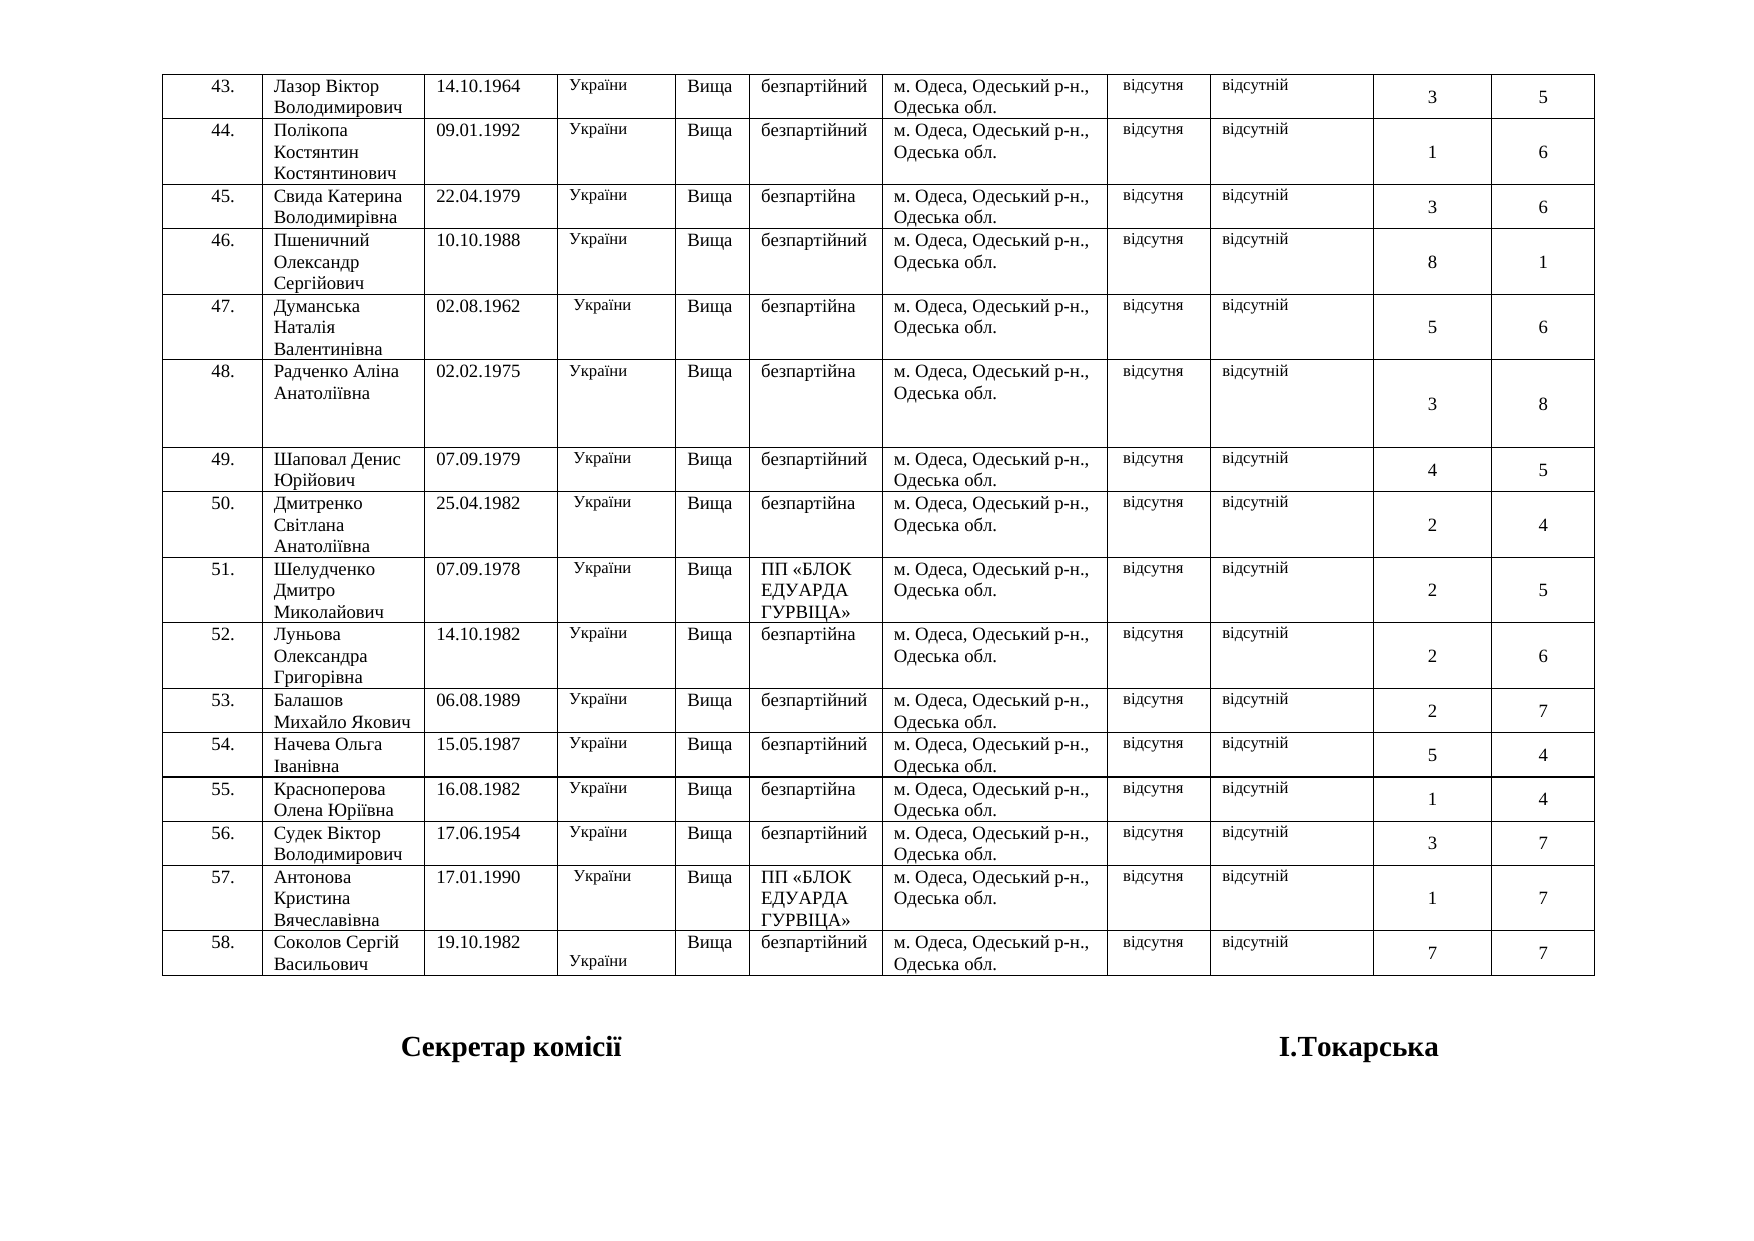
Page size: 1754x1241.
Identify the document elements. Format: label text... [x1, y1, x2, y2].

table_cell 06.08.1989 [425, 689, 557, 732]
text Секретар комісії І.Токарська [59, 1029, 1698, 1062]
table_cell Вища [676, 492, 749, 557]
table_cell безпартійний [750, 75, 882, 118]
table_cell безпартійний [750, 689, 882, 732]
table_cell 09.01.1992 [425, 119, 557, 184]
table_cell 14.10.1982 [425, 623, 557, 688]
table_cell відсутня [1108, 185, 1210, 228]
table_cell Антонова Кристина Вячеславівна [263, 866, 424, 930]
table_cell 7 [1492, 866, 1594, 930]
table_cell Полікопа Костянтин Костянтинович [263, 119, 424, 184]
table_cell 5 [1492, 448, 1594, 491]
table_cell відсутня [1108, 689, 1210, 732]
table_cell відсутня [1108, 229, 1210, 294]
table_cell відсутній [1211, 822, 1373, 865]
table_cell Вища [676, 623, 749, 688]
table_cell України [558, 822, 675, 865]
table_cell відсутня [1108, 822, 1210, 865]
table_cell безпартійний [750, 229, 882, 294]
table_cell відсутній [1211, 360, 1373, 447]
table_cell 2 [1374, 492, 1491, 557]
table_cell Вища [676, 866, 749, 930]
table_cell [163, 733, 262, 776]
table_cell 07.09.1978 [425, 558, 557, 622]
table_cell 5 [1492, 558, 1594, 622]
table_cell 14.10.1964 [425, 75, 557, 118]
table_cell 6 [1492, 623, 1594, 688]
table_cell безпартійний [750, 733, 882, 776]
table_cell м. Одеса, Одеський р-н., Одеська обл. [883, 295, 1107, 359]
table_cell Вища [676, 185, 749, 228]
table_cell відсутній [1211, 75, 1373, 118]
table_cell м. Одеса, Одеський р-н., Одеська обл. [883, 733, 1107, 776]
table_cell 1 [1374, 778, 1491, 821]
table_cell України [558, 75, 675, 118]
table_cell Вища [676, 119, 749, 184]
table_cell [163, 295, 262, 359]
table_cell відсутня [1108, 558, 1210, 622]
table_cell [163, 931, 262, 974]
table_cell м. Одеса, Одеський р-н., Одеська обл. [883, 185, 1107, 228]
table_cell 4 [1374, 448, 1491, 491]
table_cell 5 [1492, 75, 1594, 118]
table_cell [163, 866, 262, 930]
table_cell безпартійний [750, 119, 882, 184]
table_cell 22.04.1979 [425, 185, 557, 228]
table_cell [883, 75, 1107, 118]
table_cell [163, 185, 262, 228]
table_cell м. Одеса, Одеський р-н., Одеська обл. [883, 119, 1107, 184]
table_cell [163, 689, 262, 732]
table_cell 4 [1492, 492, 1594, 557]
table_cell 1 [1374, 866, 1491, 930]
table_cell відсутня [1108, 778, 1210, 821]
table_cell м. Одеса, Одеський р-н., Одеська обл. [883, 229, 1107, 294]
table_cell 3 [1374, 185, 1491, 228]
table_cell ПП «БЛОК ЕДУАРДА ГУРВІЦА» [750, 558, 882, 622]
table_cell м. Одеса, Одеський р-н., Одеська обл. [883, 492, 1107, 557]
table_cell [163, 229, 262, 294]
table_cell 5 [1374, 733, 1491, 776]
table_cell Вища [676, 778, 749, 821]
table_cell відсутня [1108, 931, 1210, 974]
table_cell Пшеничний Олександр Сергійович [263, 229, 424, 294]
table_cell 2 [1374, 689, 1491, 732]
table_cell безпартійна [750, 360, 882, 447]
table_cell 10.10.1988 [425, 229, 557, 294]
table_cell відсутній [1211, 733, 1373, 776]
table_cell [163, 822, 262, 865]
table_cell [163, 778, 262, 821]
table_cell 3 [1374, 822, 1491, 865]
table_cell відсутня [1108, 733, 1210, 776]
table_cell 7 [1374, 931, 1491, 974]
table_cell Дмитренко Світлана Анатоліївна [263, 492, 424, 557]
table_cell безпартійна [750, 623, 882, 688]
table_cell України [558, 623, 675, 688]
table_cell відсутній [1211, 778, 1373, 821]
table_cell [163, 360, 262, 447]
table_cell України [558, 492, 675, 557]
table_cell 8 [1374, 229, 1491, 294]
table_cell 17.06.1954 [425, 822, 557, 865]
table_cell безпартійна [750, 492, 882, 557]
table_cell Шаповал Денис Юрійович [263, 448, 424, 491]
table_cell 1 [1492, 229, 1594, 294]
table_cell відсутня [1108, 295, 1210, 359]
table_cell України [558, 866, 675, 930]
table_cell безпартійний [750, 822, 882, 865]
table_cell відсутній [1211, 623, 1373, 688]
table_cell 6 [1492, 185, 1594, 228]
table_cell Начева Ольга Іванівна [263, 733, 424, 776]
table_cell 02.02.1975 [425, 360, 557, 447]
table_cell Шелудченко Дмитро Миколайович [263, 558, 424, 622]
table_cell України [558, 448, 675, 491]
table_cell 2 [1374, 558, 1491, 622]
table_cell відсутній [1211, 866, 1373, 930]
table_cell відсутній [1211, 492, 1373, 557]
table_cell [163, 558, 262, 622]
table_cell відсутня [1108, 119, 1210, 184]
table_cell 3 [1374, 360, 1491, 447]
table_cell 3 [1374, 75, 1491, 118]
table_cell відсутній [1211, 295, 1373, 359]
table_cell Свида Катерина Володимирівна [263, 185, 424, 228]
table_cell [163, 492, 262, 557]
table_cell Вища [676, 733, 749, 776]
table_cell м. Одеса, Одеський р-н., Одеська обл. [883, 360, 1107, 447]
table_cell Луньова Олександра Григорівна [263, 623, 424, 688]
table_cell відсутній [1211, 448, 1373, 491]
table_cell м. Одеса, Одеський р-н., Одеська обл. [883, 623, 1107, 688]
table_cell 7 [1492, 931, 1594, 974]
table_cell відсутня [1108, 866, 1210, 930]
table_cell 7 [1492, 822, 1594, 865]
table_cell України [558, 733, 675, 776]
table_cell Вища [676, 448, 749, 491]
table_cell Лазор Віктор Володимирович [263, 75, 424, 118]
table_cell Красноперова Олена Юріївна [263, 778, 424, 821]
table_cell м. Одеса, Одеський р-н., Одеська обл. [883, 822, 1107, 865]
table_cell 02.08.1962 [425, 295, 557, 359]
table_cell України [558, 689, 675, 732]
table_cell України [558, 558, 675, 622]
table_cell м. Одеса, Одеський р-н., Одеська обл. [883, 448, 1107, 491]
table_cell України [558, 185, 675, 228]
table_cell Соколов Сергій Васильович [263, 931, 424, 974]
table_cell Вища [676, 295, 749, 359]
table_cell 2 [1374, 623, 1491, 688]
table_cell відсутній [1211, 558, 1373, 622]
table_cell 4 [1492, 733, 1594, 776]
table_cell м. Одеса, Одеський р-н., Одеська обл. [883, 931, 1107, 974]
table_cell України [558, 778, 675, 821]
table_cell Вища [676, 558, 749, 622]
table_cell 16.08.1982 [425, 778, 557, 821]
table_cell безпартійна [750, 185, 882, 228]
table_cell м. Одеса, Одеський р-н., Одеська обл. [883, 689, 1107, 732]
table_cell 07.09.1979 [425, 448, 557, 491]
table_cell Думанська Наталія Валентинівна [263, 295, 424, 359]
table_cell Вища [676, 75, 749, 118]
table_cell 19.10.1982 [425, 931, 557, 974]
table_cell відсутній [1211, 119, 1373, 184]
table_cell [163, 623, 262, 688]
table_cell України [558, 360, 675, 447]
table_cell [163, 448, 262, 491]
table_cell безпартійна [750, 295, 882, 359]
table_cell України [558, 295, 675, 359]
table_cell відсутня [1108, 360, 1210, 447]
table_cell відсутня [1108, 492, 1210, 557]
table_cell відсутній [1211, 931, 1373, 974]
table_cell 4 [1492, 778, 1594, 821]
table_cell 17.01.1990 [425, 866, 557, 930]
table_cell ПП «БЛОК ЕДУАРДА ГУРВІЦА» [750, 866, 882, 930]
table_cell 7 [1492, 689, 1594, 732]
table_cell Вища [676, 360, 749, 447]
table_cell відсутній [1211, 689, 1373, 732]
table_cell 6 [1492, 295, 1594, 359]
table_cell [163, 119, 262, 184]
table_cell безпартійний [750, 931, 882, 974]
table_cell [163, 75, 262, 118]
table_cell Вища [676, 822, 749, 865]
table_cell Вища [676, 689, 749, 732]
table_cell відсутня [1108, 75, 1210, 118]
table_cell Вища [676, 229, 749, 294]
table_cell відсутня [1108, 623, 1210, 688]
table_cell відсутній [1211, 185, 1373, 228]
table_cell відсутня [1108, 448, 1210, 491]
table_cell України [558, 119, 675, 184]
table_cell Радченко Аліна Анатоліївна [263, 360, 424, 447]
table_cell Вища [676, 931, 749, 974]
table_cell 5 [1374, 295, 1491, 359]
table_cell м. Одеса, Одеський р-н., Одеська обл. [883, 558, 1107, 622]
table_cell 6 [1492, 119, 1594, 184]
table_cell Судек Віктор Володимирович [263, 822, 424, 865]
table_cell України [558, 931, 675, 974]
table_cell безпартійна [750, 778, 882, 821]
table_cell відсутній [1211, 229, 1373, 294]
table_cell Балашов Михайло Якович [263, 689, 424, 732]
table_cell безпартійний [750, 448, 882, 491]
table_cell 25.04.1982 [425, 492, 557, 557]
table_cell м. Одеса, Одеський р-н., Одеська обл. [883, 866, 1107, 930]
table_cell України [558, 229, 675, 294]
table_cell 15.05.1987 [425, 733, 557, 776]
table_cell 1 [1374, 119, 1491, 184]
table_cell м. Одеса, Одеський р-н., Одеська обл. [883, 778, 1107, 821]
table_cell 8 [1492, 360, 1594, 447]
